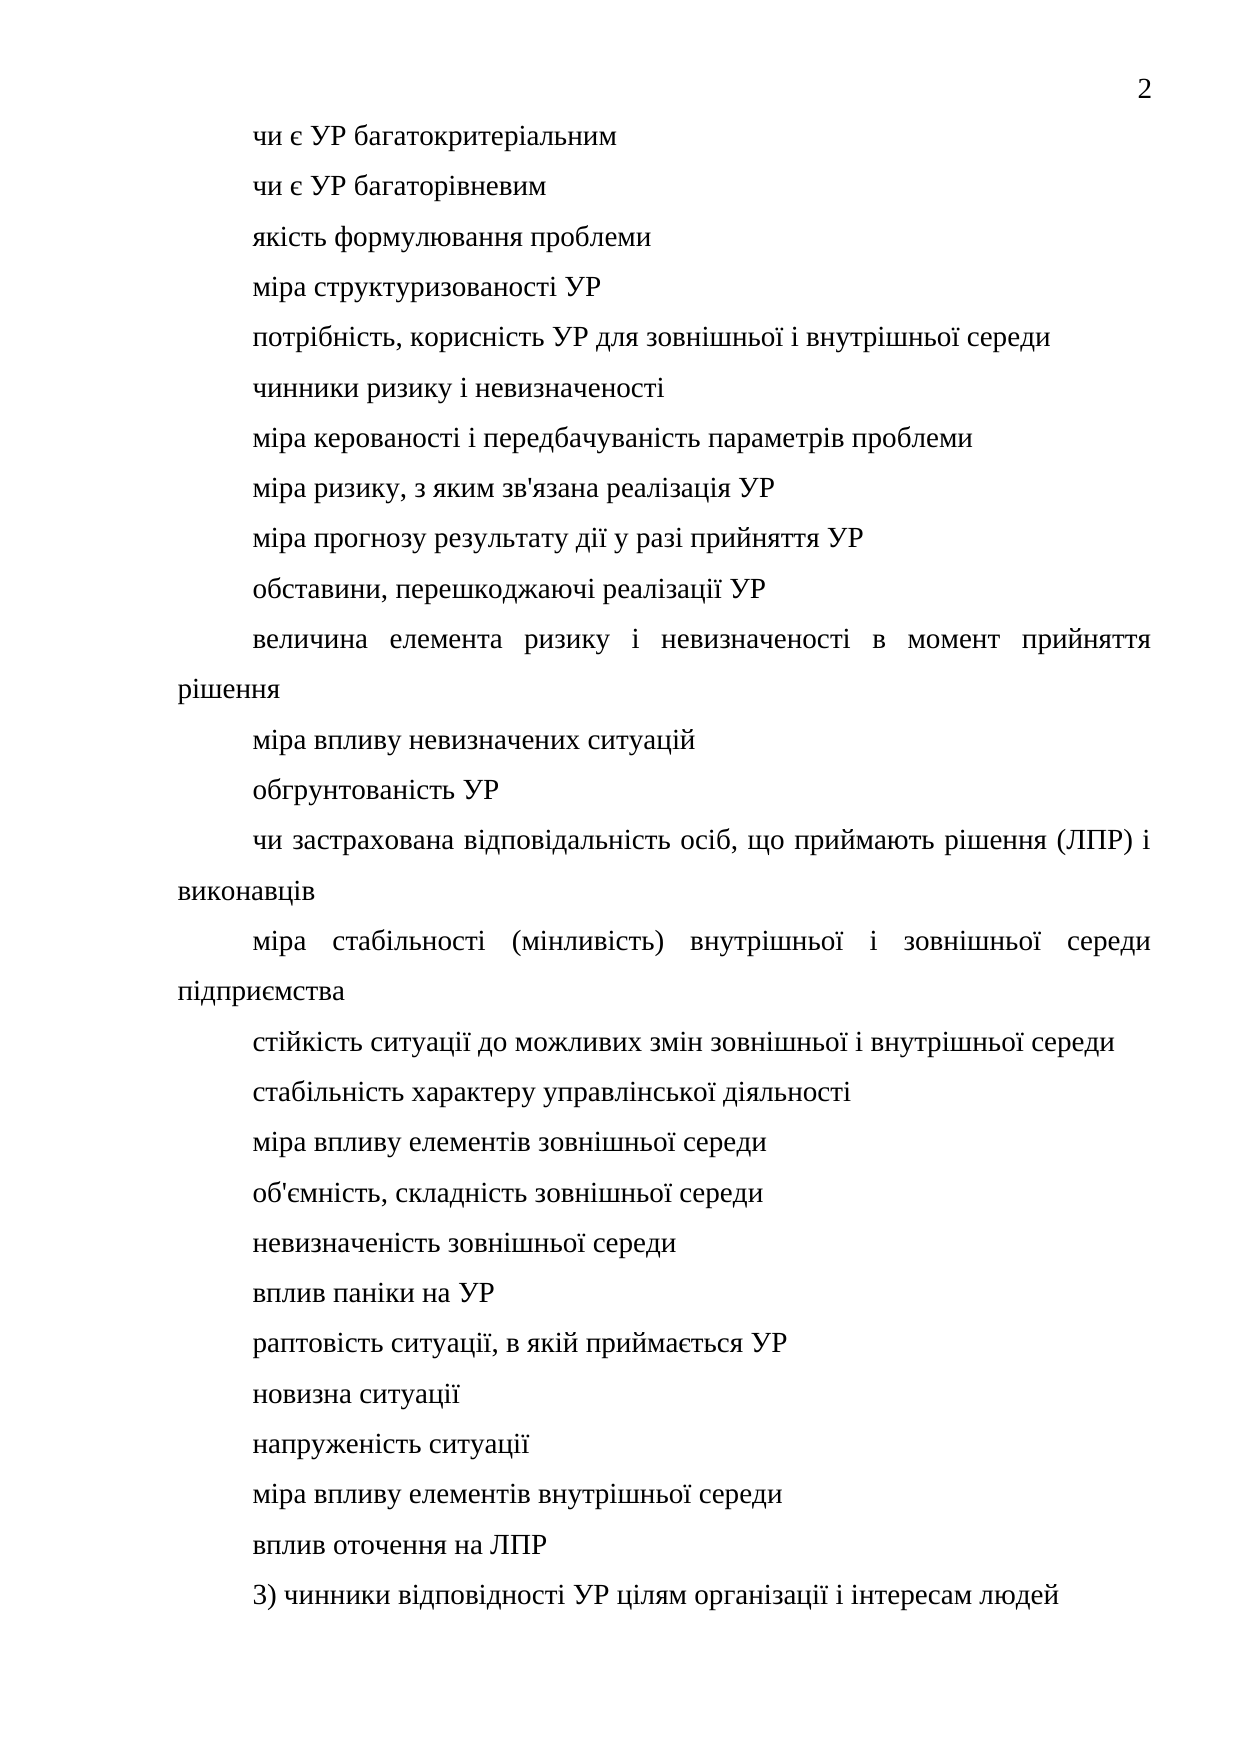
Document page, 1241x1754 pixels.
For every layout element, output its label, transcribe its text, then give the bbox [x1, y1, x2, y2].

text міра впливу невизначених ситуацій [177, 722, 1152, 755]
text міра ризику, з яким зв'язана реалізація УР [177, 470, 1152, 504]
text чи застрахована відповідальність осіб, що приймають рішення (ЛПР) і виконавців [177, 822, 1152, 906]
text міра структуризованості УР [177, 269, 1152, 303]
text вплив оточення на ЛПР [177, 1527, 1152, 1560]
text чи є УР багатокритеріальним [177, 118, 1152, 152]
text об'ємність, складність зовнішньої середи [177, 1175, 1152, 1208]
text невизначеність зовнішньої середи [177, 1225, 1152, 1258]
text міра прогнозу результату дії у разі прийняття УР [177, 521, 1152, 554]
text новизна ситуації [177, 1376, 1152, 1409]
text міра впливу елементів зовнішньої середи [177, 1124, 1152, 1158]
text обставини, перешкоджаючі реалізації УР [177, 571, 1152, 604]
text 3) чинники відповідності УР цілям організації і інтересам людей [177, 1577, 1152, 1611]
text міра керованості і передбачуваність параметрів проблеми [177, 420, 1152, 453]
text раптовість ситуації, в якій приймається УР [177, 1326, 1152, 1359]
text стабільність характеру управлінської діяльності [177, 1074, 1152, 1108]
text обгрунтованість УР [177, 772, 1152, 806]
text чинники ризику і невизначеності [177, 370, 1152, 403]
text вплив паніки на УР [177, 1275, 1152, 1309]
text величина елемента ризику і невизначеності в момент прийняття рішення [177, 621, 1152, 705]
text міра впливу елементів внутрішньої середи [177, 1477, 1152, 1510]
text стійкість ситуації до можливих змін зовнішньої і внутрішньої середи [177, 1024, 1152, 1057]
text напруженість ситуації [177, 1426, 1152, 1460]
text міра стабільності (мінливість) внутрішньої і зовнішньої середи підприємства [177, 923, 1152, 1007]
text чи є УР багаторівневим [177, 168, 1152, 202]
text потрібність, корисність УР для зовнішньої і внутрішньої середи [177, 319, 1152, 353]
text якість формулювання проблеми [177, 219, 1152, 252]
